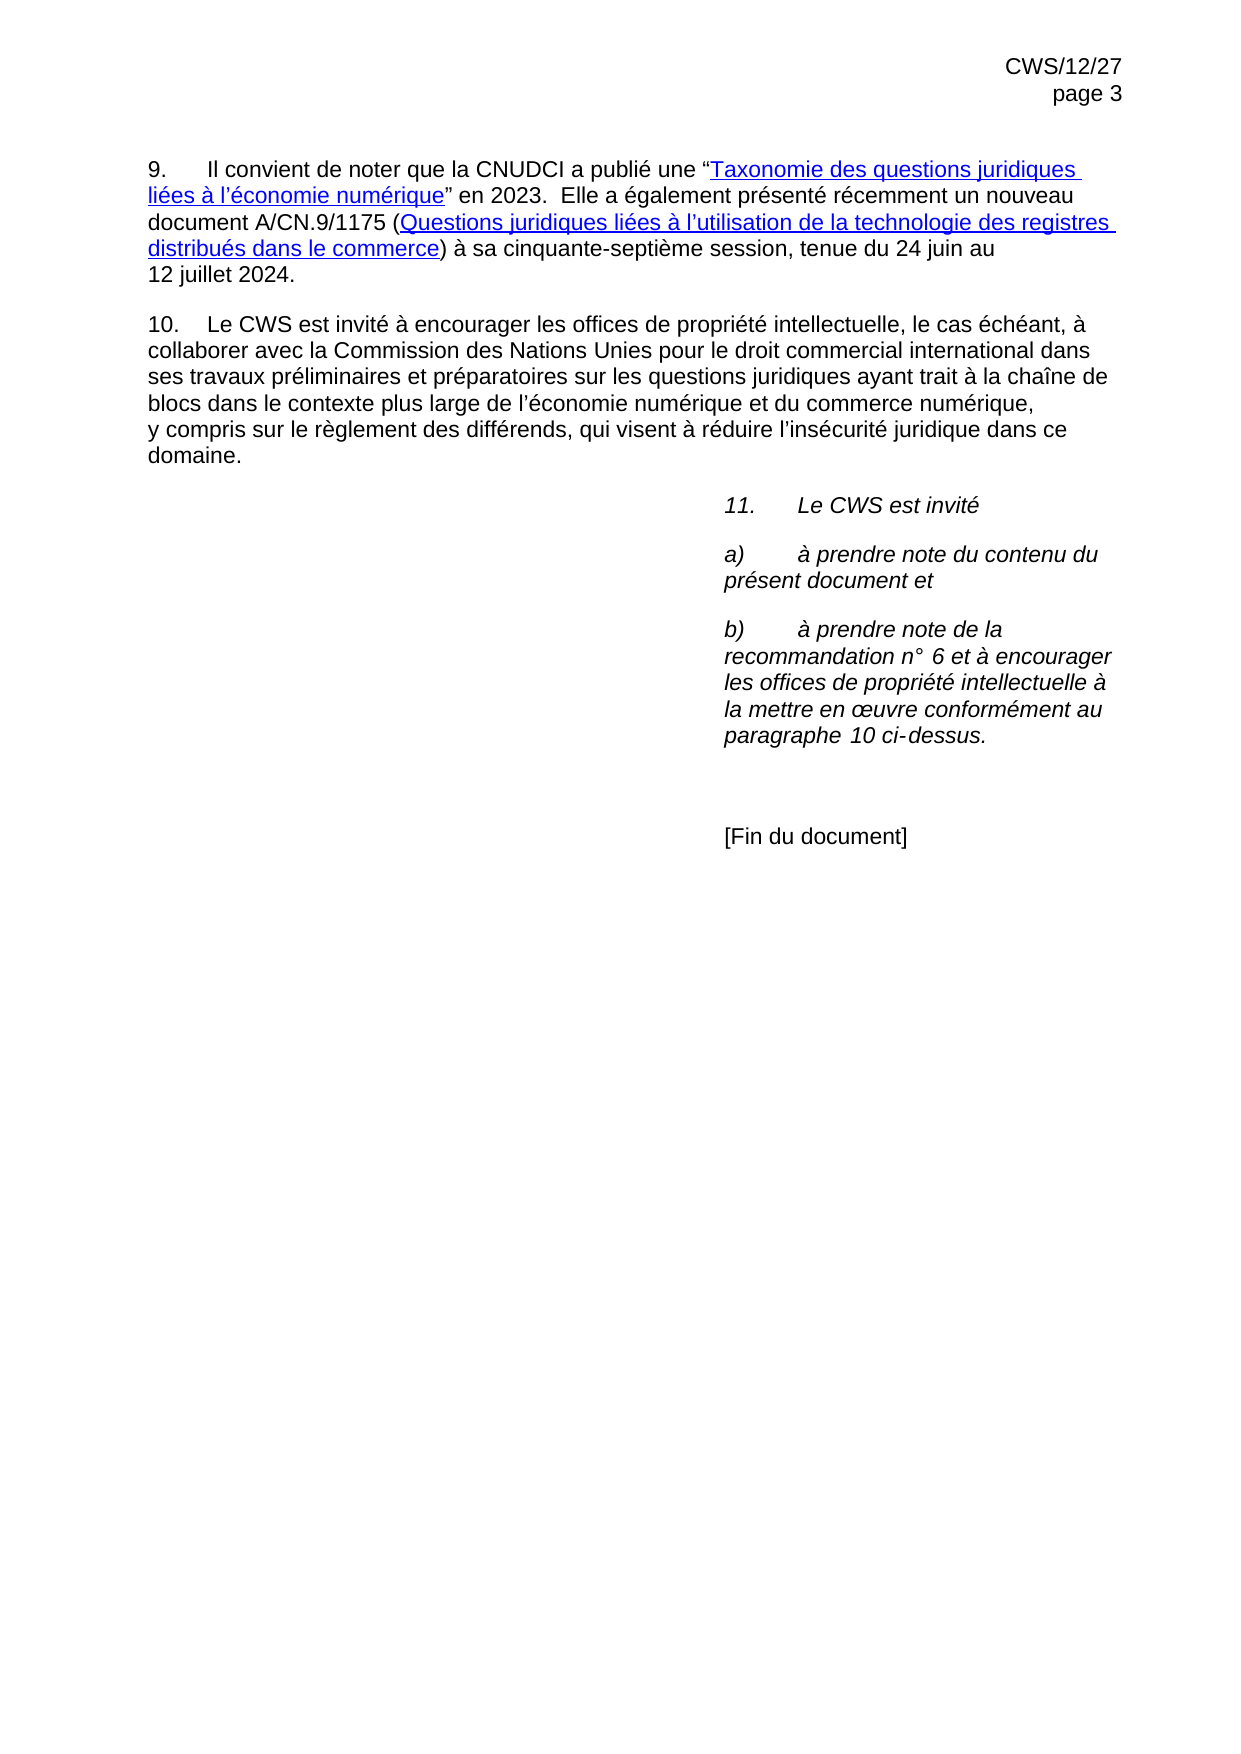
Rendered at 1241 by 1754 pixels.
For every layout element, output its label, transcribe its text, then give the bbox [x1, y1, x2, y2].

text Le CWS est invité [724, 492, 1122, 518]
list à prendre note du contenu du présent document et [724, 541, 1122, 593]
text Le CWS est invité à encourager les offices de propriété intellectuelle, le cas échéant, à collaborer avec la Commission des Nations Unies pour le droit commercial international dans ses travaux préliminaires et préparatoires sur les questions juridiques ayant trait à la chaîne de blocs dans le contexte plus large de l’économie numérique et du commerce numérique, y compris sur le règlement des différends, qui visent à réduire l’insécurité juridique dans ce domaine. [148, 311, 1122, 469]
list à prendre note de la recommandation n° 6 et à encourager les offices de propriété intellectuelle à la mettre en œuvre conformément au paragraphe 10 ci-dessus. [724, 616, 1122, 748]
text Il convient de noter que la CNUDCI a publié une “Taxonomie des questions juridiques liées à l’économie numérique” en 2023. Elle a également présenté récemment un nouveau document A/CN.9/1175 (Questions juridiques liées à l’utilisation de la technologie des registres distribués dans le commerce) à sa cinquante-septième session, tenue du 24 juin au 12 juillet 2024. [148, 156, 1122, 288]
text [Fin du document] [724, 823, 1122, 849]
